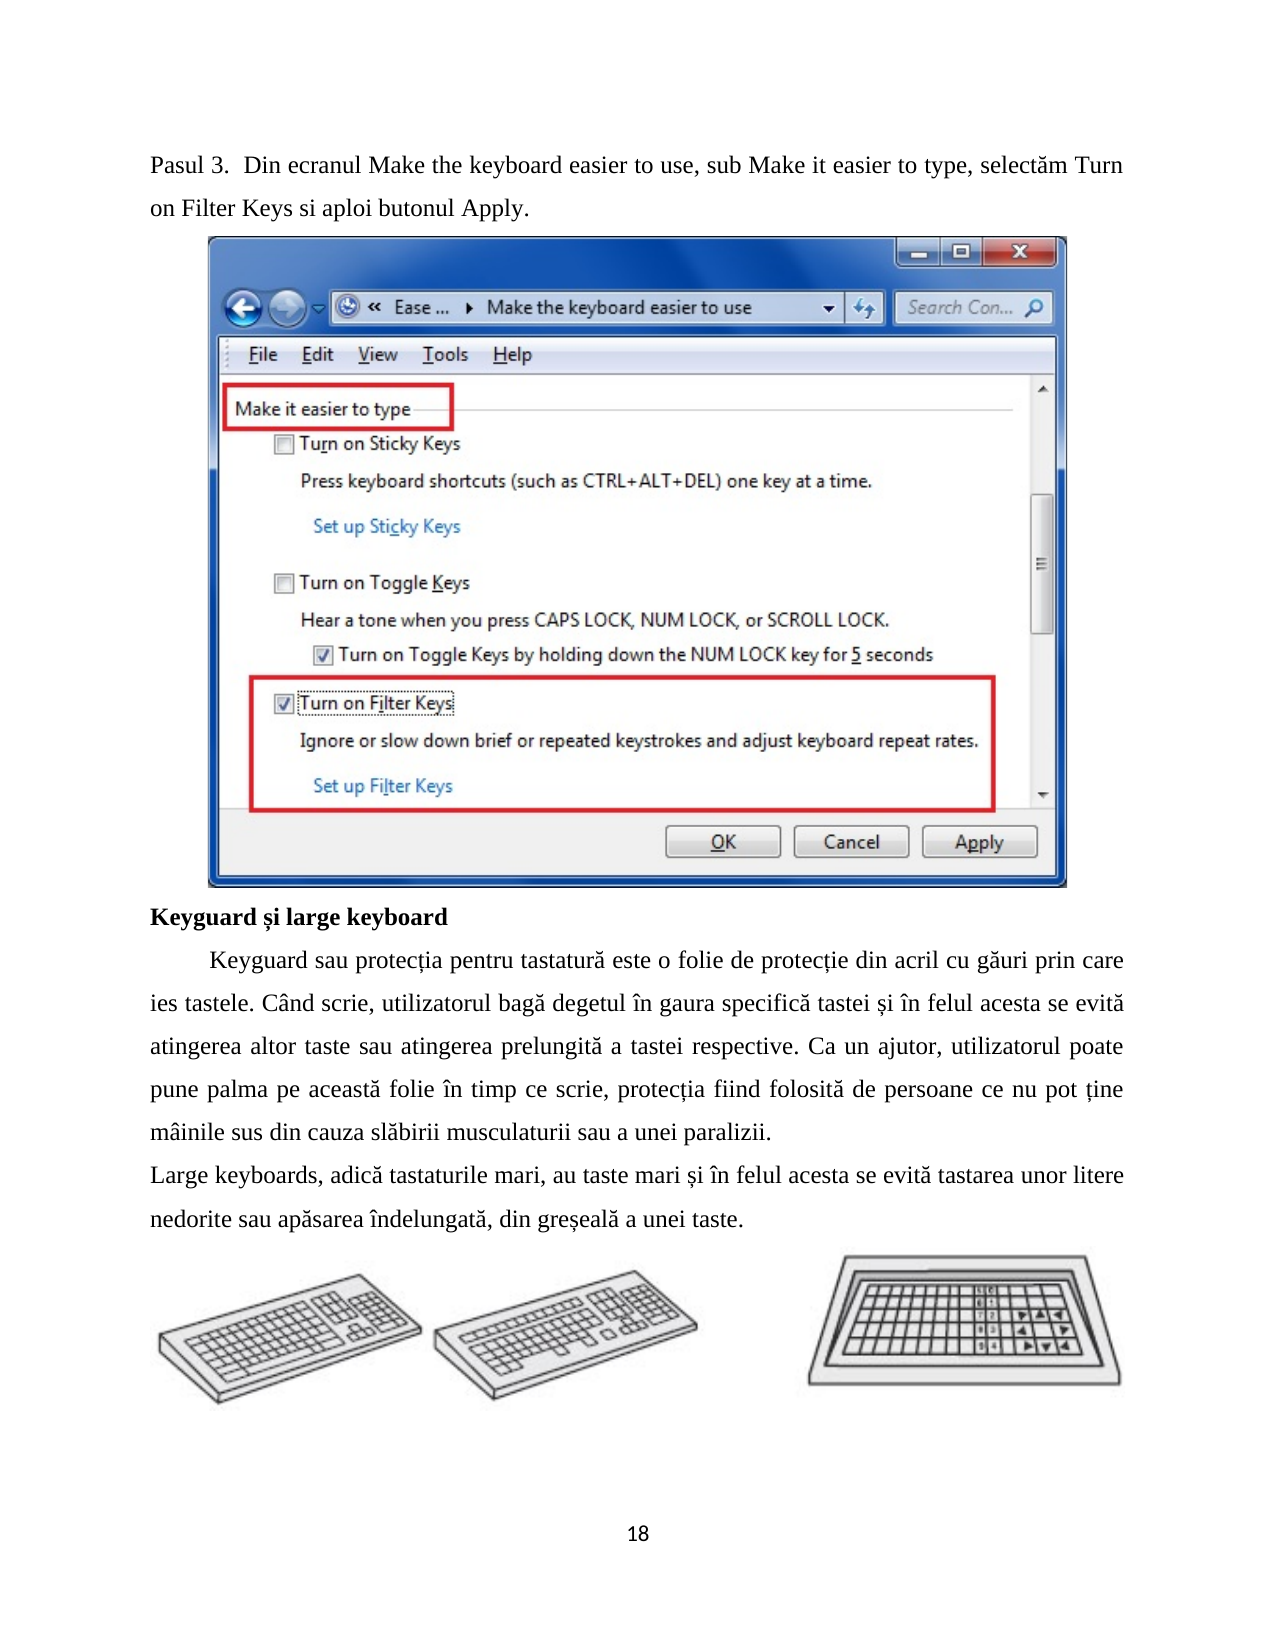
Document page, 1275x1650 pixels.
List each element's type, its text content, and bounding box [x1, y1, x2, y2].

text Keyguard și large keyboard [150, 902, 1125, 931]
text Keyguard sau protecția pentru tastatură este o folie de protecție din acril cu găuri prin care ies tastele. Când scrie, utilizatorul bagă degetul în gaura specifică tastei și în felul acesta se evită atingerea altor taste sau atingerea prelungită a tastei respective. Ca un ajutor, utilizatorul poate pune palma pe această folie în timp ce scrie, protecția fiind folosită de persoane ce nu pot ține mâinile sus din cauza slăbirii musculaturii sau a unei paralizii. [150, 945, 1125, 1146]
picture [150, 1246, 1125, 1411]
text Large keyboards, adică tastaturile mari, au taste mari și în felul acesta se evită tastarea unor litere nedorite sau apăsarea îndelungată, din greșeală a unei taste. [150, 1161, 1125, 1232]
text Pasul 3. Din ecranul Make the keyboard easier to use, sub Make it easier to type, selectăm Turn on Filter Keys si aploi butonul Apply. [150, 150, 1125, 222]
picture [207, 236, 1068, 888]
